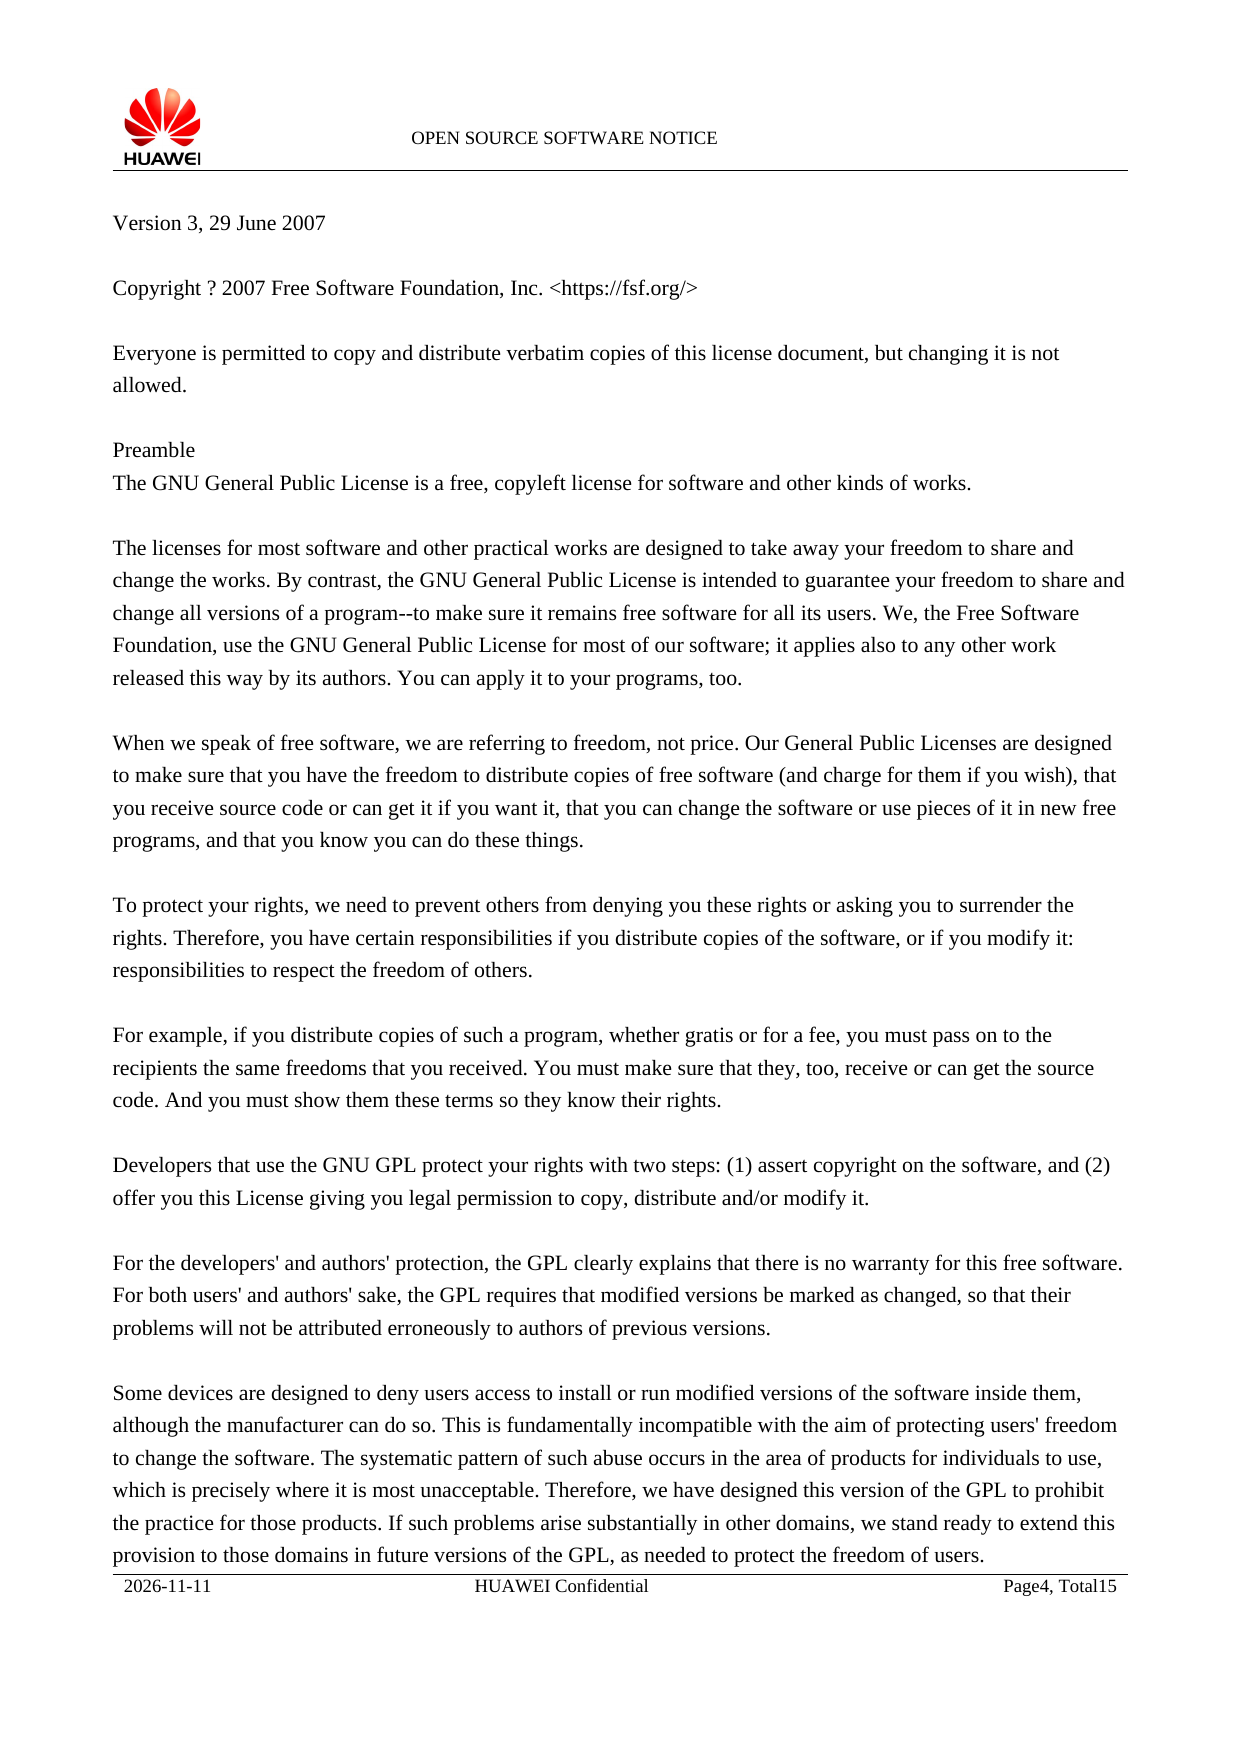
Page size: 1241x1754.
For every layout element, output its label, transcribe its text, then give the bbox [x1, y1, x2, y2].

picture [124, 88, 201, 165]
